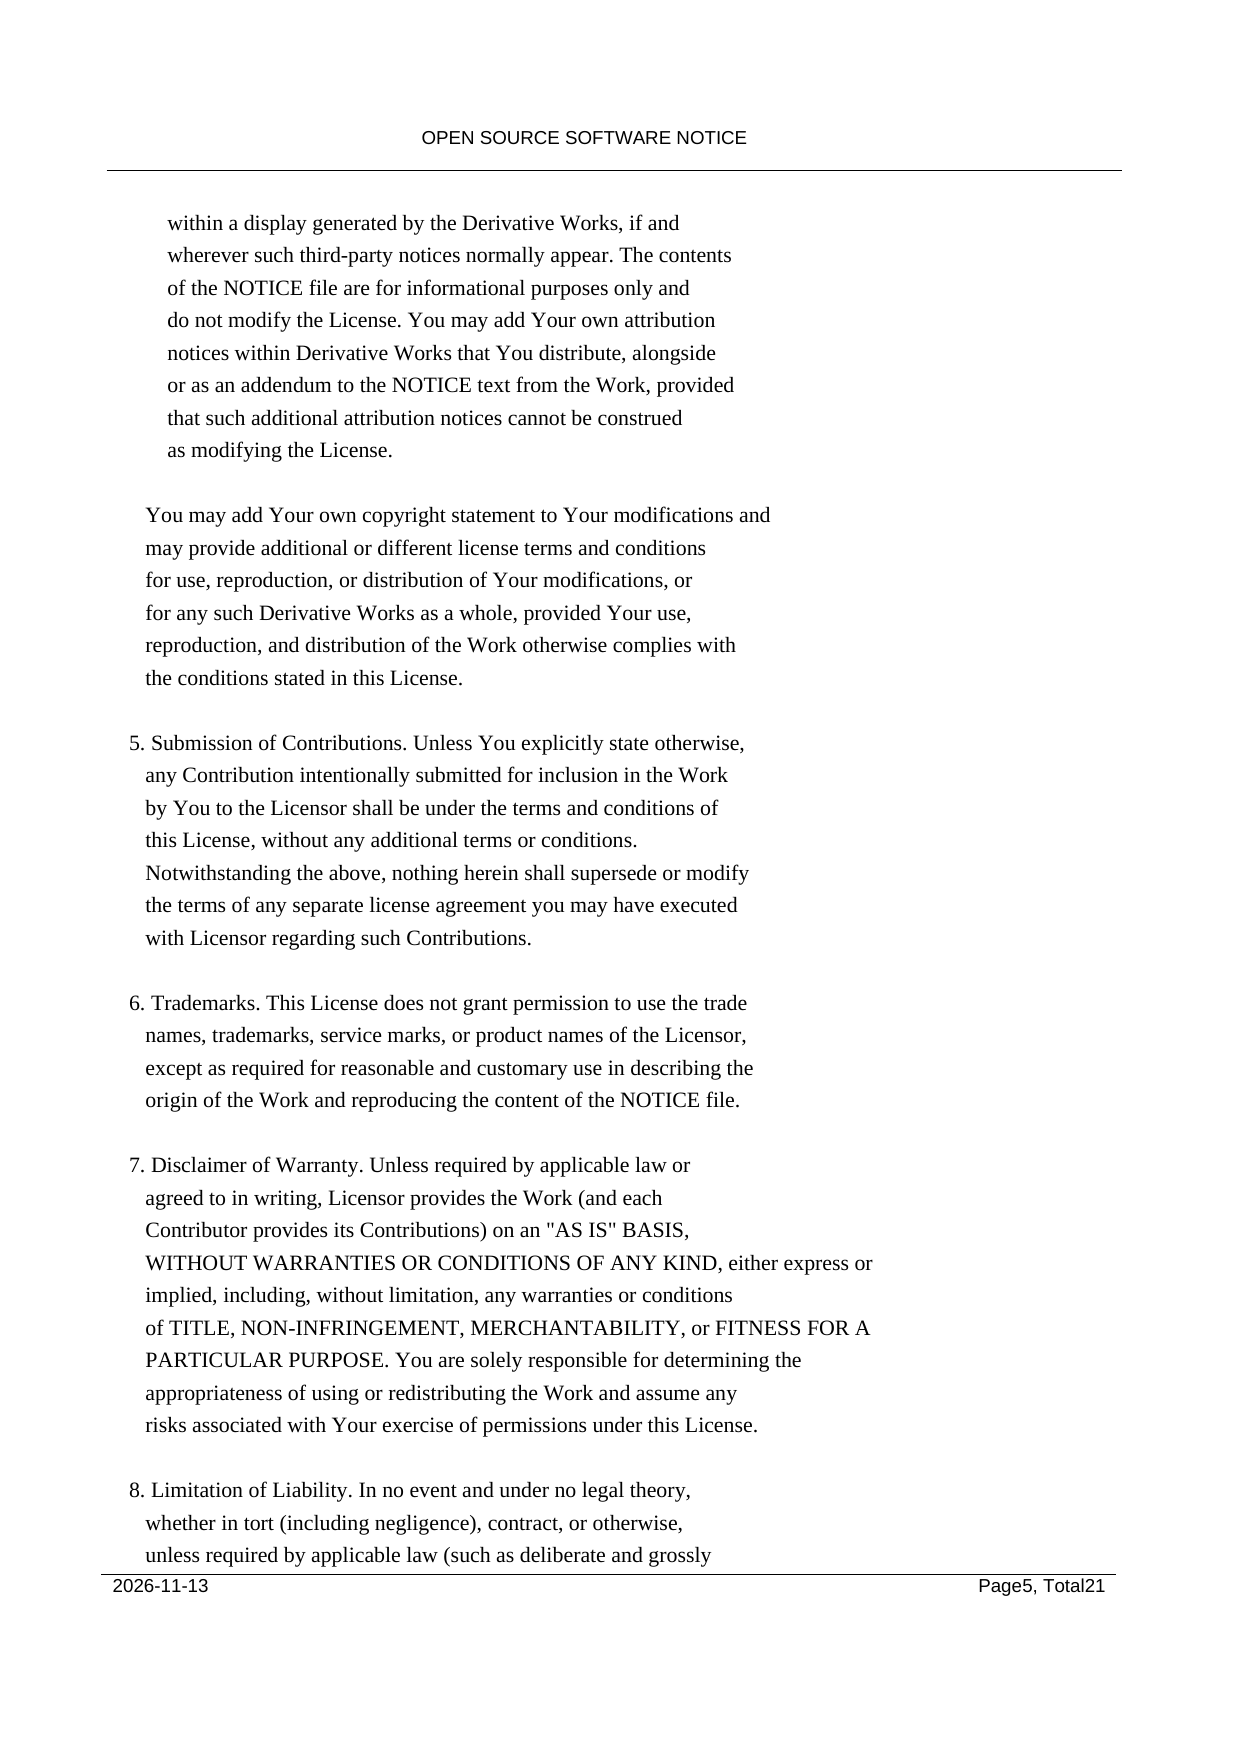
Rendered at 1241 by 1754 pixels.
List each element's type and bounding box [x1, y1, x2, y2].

text [112, 206, 1128, 1571]
